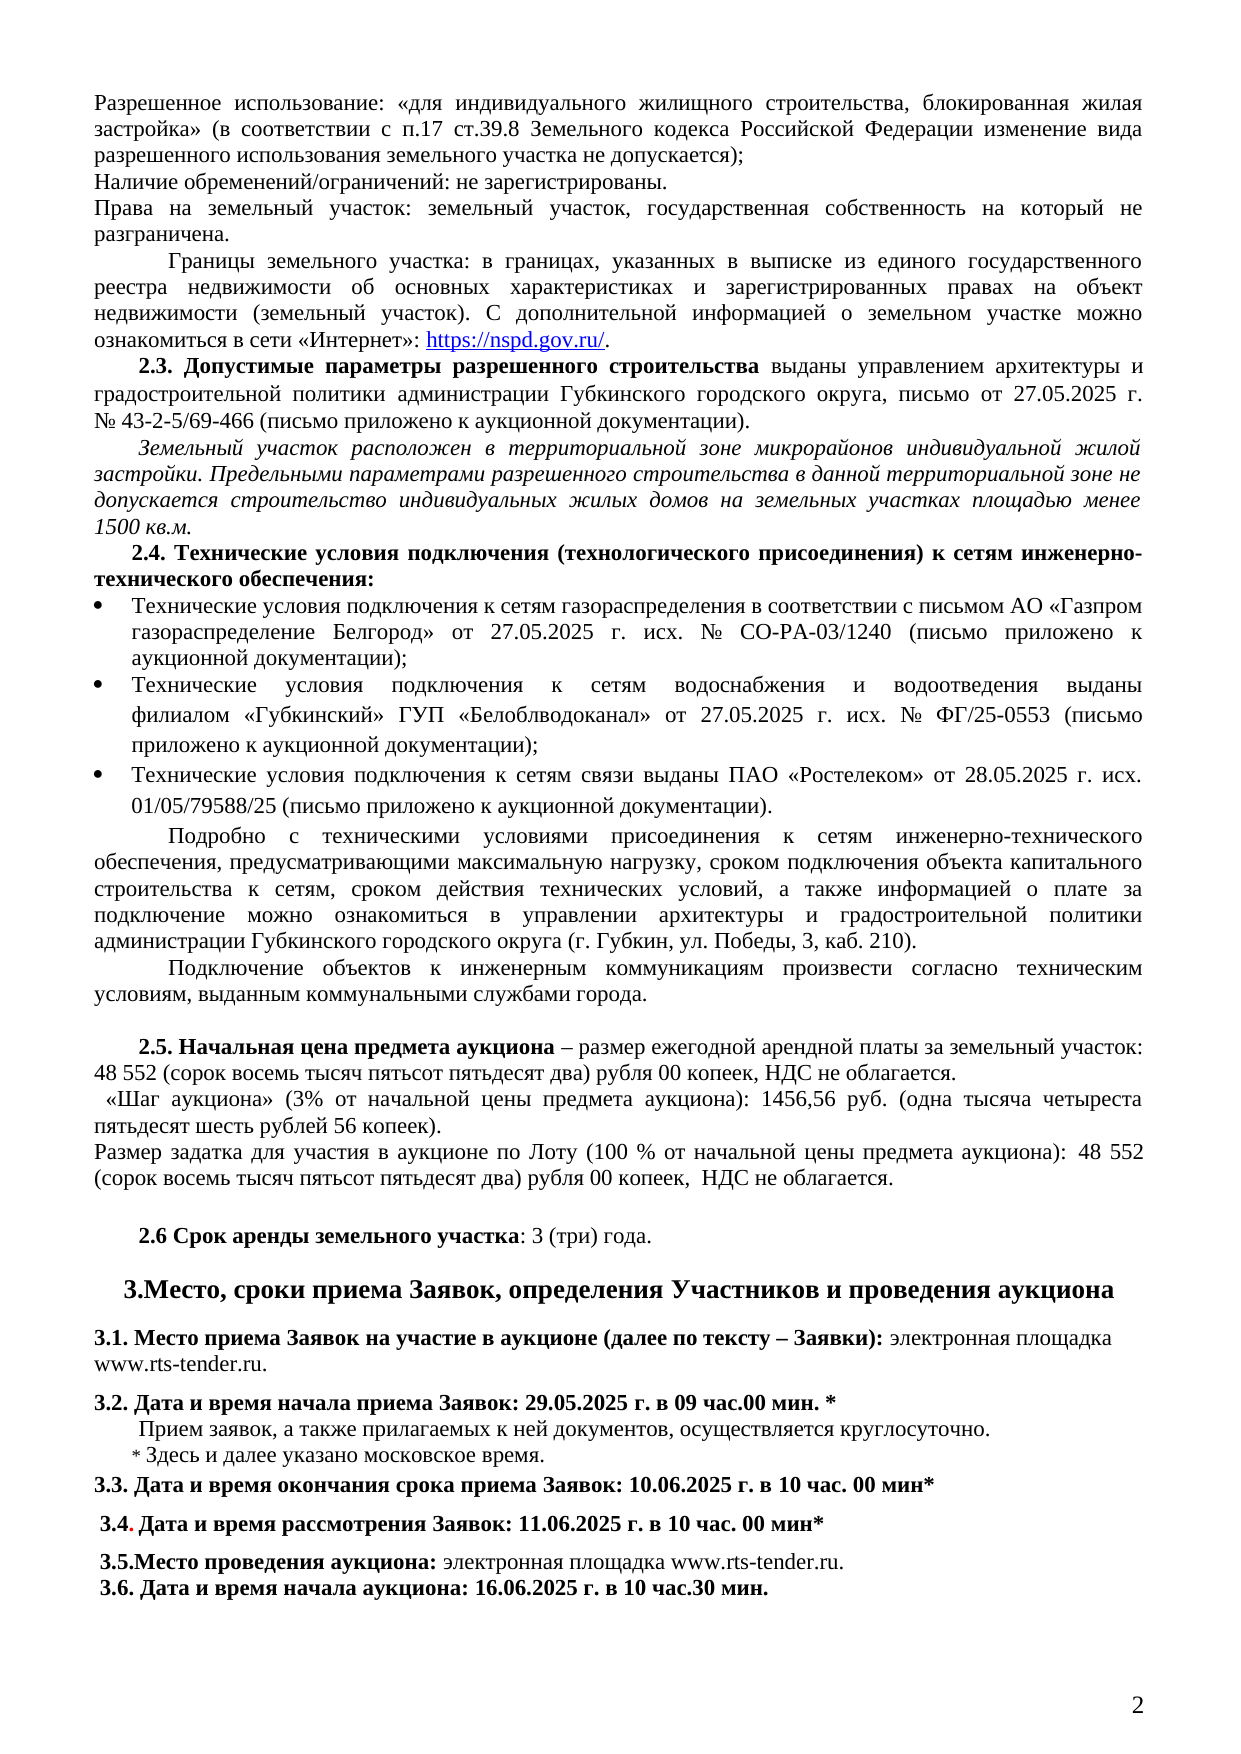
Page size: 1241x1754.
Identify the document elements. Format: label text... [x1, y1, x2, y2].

text «Шаг аукциона» (3% от начальной цены предмета аукциона): 1456,56 руб. (одна тысяча четыреста пятьдесят шесть рублей 56 копеек). [94, 1085, 1144, 1138]
text Размер задатка для участия в аукционе по Лоту (100 % от начальной цены предмета аукциона): 48 552 (сорок восемь тысяч пятьсот пятьдесят два) рубля 00 копеек, НДС не облагается. [94, 1138, 1144, 1191]
text 3.2. Дата и время начала приема Заявок: 29.05.2025 г. в 09 час.00 мин. * [94, 1388, 1144, 1415]
list Технические условия подключения к сетям связи выданы ПАО «Ростелеком» от 28.05.2025 г. исх. 01/05/79588/25 (письмо приложено к аукционной документации). [94, 761, 1144, 818]
text Прием заявок, а также прилагаемых к ней документов, осуществляется круглосуточно. [138, 1415, 1144, 1441]
text Подключение объектов к инженерным коммуникациям произвести согласно техническим условиям, выданным коммунальными службами города. [94, 954, 1144, 1006]
text Наличие обременений/ограничений: не зарегистрированы. [94, 168, 1144, 194]
text 2.4. Технические условия подключения (технологического присоединения) к сетям инженерно-технического обеспечения: [94, 539, 1144, 592]
text Разрешенное использование: «для индивидуального жилищного строительства, блокированная жилая застройка» (в соответствии с п.17 ст.39.8 Земельного кодекса Российской Федерации изменение вида разрешенного использования земельного участка не допускается); [94, 89, 1144, 168]
text 2.3. Допустимые параметры разрешенного строительства выданы управлением архитектуры и градостроительной политики администрации Губкинского городского округа, письмо от 27.05.2025 г. № 43-2-5/69-466 (письмо приложено к аукционной документации). [94, 352, 1144, 434]
text 3.4. Дата и время рассмотрения Заявок: 11.06.2025 г. в 10 час. 00 мин* [94, 1510, 1144, 1536]
list * Здесь и далее указано московское время. [131, 1441, 1144, 1468]
text Права на земельный участок: земельный участок, государственная собственность на который не разграничена. [94, 194, 1144, 247]
text 2.6 Срок аренды земельного участка: 3 (три) года. [138, 1222, 1144, 1248]
text 2.5. Начальная цена предмета аукциона – размер ежегодной арендной платы за земельный участок: 48 552 (сорок восемь тысяч пятьсот пятьдесят два) рубля 00 копеек, НДС не облагается. [94, 1033, 1144, 1085]
text 3.3. Дата и время окончания срока приема Заявок: 10.06.2025 г. в 10 час. 00 мин* [94, 1471, 1144, 1498]
text 3.5.Место проведения аукциона: электронная площадка www.rts-tender.ru. [94, 1548, 1144, 1574]
text Подробно с техническими условиями присоединения к сетям инженерно-технического обеспечения, предусматривающими максимальную нагрузку, сроком подключения объекта капитального строительства к сетям, сроком действия технических условий, а также информацией о плате за подключение можно ознакомиться в управлении архитектуры и градостроительной политики администрации Губкинского городского округа (г. Губкин, ул. Победы, 3, каб. 210). [94, 822, 1144, 954]
text Границы земельного участка: в границах, указанных в выписке из единого государственного реестра недвижимости об основных характеристиках и зарегистрированных правах на объект недвижимости (земельный участок). С дополнительной информацией о земельном участке можно ознакомиться в сети «Интернет»: https://nspd.gov.ru/. [94, 247, 1144, 352]
list Технические условия подключения к сетям газораспределения в соответствии с письмом АО «Газпром газораспределение Белгород» от 27.05.2025 г. исх. № СО-РА-03/1240 (письмо приложено к аукционной документации); [94, 592, 1144, 671]
subtitle 3.Место, сроки приема Заявок, определения Участников и проведения аукциона [94, 1273, 1144, 1304]
text 3.1. Место приема Заявок на участие в аукционе (далее по тексту – Заявки): электронная площадка www.rts-tender.ru. [94, 1324, 1144, 1377]
list Технические условия подключения к сетям водоснабжения и водоотведения выданы филиалом «Губкинский» ГУП «Белоблводоканал» от 27.05.2025 г. исх. № ФГ/25-0553 (письмо приложено к аукционной документации); [94, 671, 1144, 758]
text 3.6. Дата и время начала аукциона: 16.06.2025 г. в 10 час.30 мин. [94, 1574, 1144, 1601]
text Земельный участок расположен в территориальной зоне микрорайонов индивидуальной жилой застройки. Предельными параметрами разрешенного строительства в данной территориальной зоне не допускается строительство индивидуальных жилых домов на земельных участках площадью менее 1500 кв.м. [94, 434, 1144, 539]
